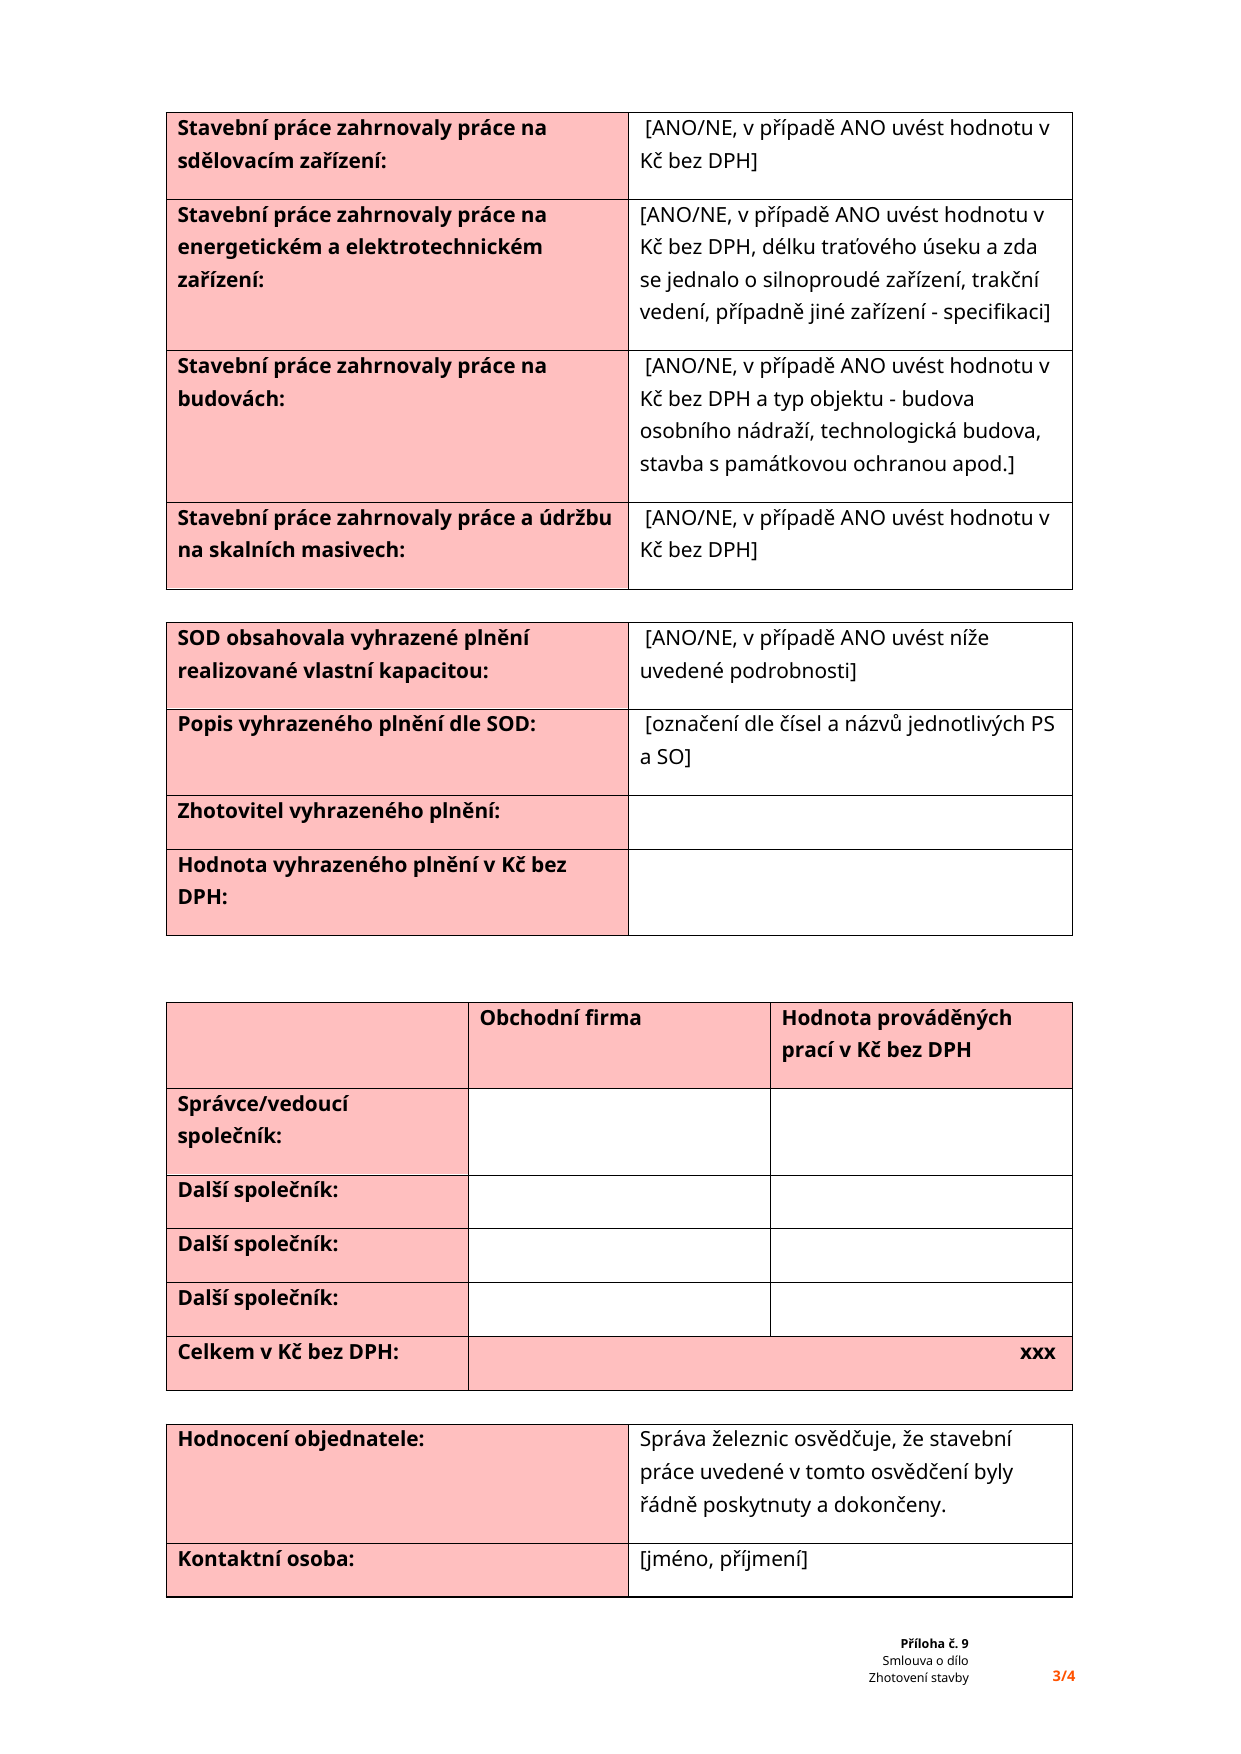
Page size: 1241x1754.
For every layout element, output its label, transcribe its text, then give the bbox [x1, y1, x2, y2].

table_cell [469, 1089, 770, 1174]
table_cell Kontaktní osoba: [167, 1544, 628, 1596]
table_cell [771, 1283, 1072, 1336]
table_header Hodnocení objednatele: [167, 1425, 628, 1543]
table_cell xxx (vyplnit pouze v případě, kdy se jedná o společnost) [469, 1337, 1072, 1390]
table_header Správa železnic osvědčuje, že stavební práce uvedené v tomto osvědčení byly řádně poskytnuty a dokončeny. [629, 1425, 1072, 1543]
table_cell [ANO/NE, v případě ANO uvést hodnotu v Kč bez DPH, délku traťového úseku a zda se jednalo o silnoproudé zařízení, trakční vedení, případně jiné zařízení - specifikaci] [629, 200, 1072, 350]
table_cell [ANO/NE, v případě ANO uvést hodnotu v Kč bez DPH] [629, 113, 1072, 199]
table_cell [označení dle čísel a názvů jednotlivých PS a SO] [629, 710, 1072, 795]
table_cell Hodnota vyhrazeného plnění v Kč bez DPH: [167, 850, 628, 935]
table_cell Správce/vedoucí společník: [167, 1089, 468, 1174]
table_cell Zhotovitel vyhrazeného plnění: [167, 796, 628, 849]
table_cell Popis vyhrazeného plnění dle SOD: [167, 710, 628, 795]
table_cell [469, 1176, 770, 1228]
table_cell [ANO/NE, v případě ANO uvést hodnotu v Kč bez DPH a typ objektu - budova osobního nádraží, technologická budova, stavba s památkovou ochranou apod.] [629, 351, 1072, 502]
table_cell [629, 850, 1072, 935]
table_cell [771, 1089, 1072, 1174]
table_cell Další společník: [167, 1283, 468, 1336]
table_header [ANO/NE, v případě ANO uvést níže uvedené podrobnosti] [629, 623, 1072, 708]
table_cell Stavební práce zahrnovaly práce na budovách: [167, 351, 628, 502]
table_cell [469, 1229, 770, 1282]
table_cell Stavební práce zahrnovaly práce a údržbu na skalních masivech: [167, 503, 628, 588]
table_cell [469, 1283, 770, 1336]
table_cell Stavební práce zahrnovaly práce na energetickém a elektrotechnickém zařízení: [167, 200, 628, 350]
table_cell Stavební práce zahrnovaly práce na sdělovacím zařízení: [167, 113, 628, 199]
table_cell Celkem v Kč bez DPH: [167, 1337, 468, 1390]
table_header SOD obsahovala vyhrazené plnění realizované vlastní kapacitou: [167, 623, 628, 708]
table_header Hodnota prováděných prací v Kč bez DPH [771, 1003, 1072, 1088]
table_cell [ANO/NE, v případě ANO uvést hodnotu v Kč bez DPH] [629, 503, 1072, 588]
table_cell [629, 1544, 1072, 1596]
table_cell Další společník: [167, 1229, 468, 1282]
table_cell [629, 796, 1072, 849]
table_cell [771, 1176, 1072, 1228]
table_cell [771, 1229, 1072, 1282]
table_header Obchodní firma [469, 1003, 770, 1088]
table_cell Další společník: [167, 1176, 468, 1228]
table_header [167, 1003, 468, 1088]
